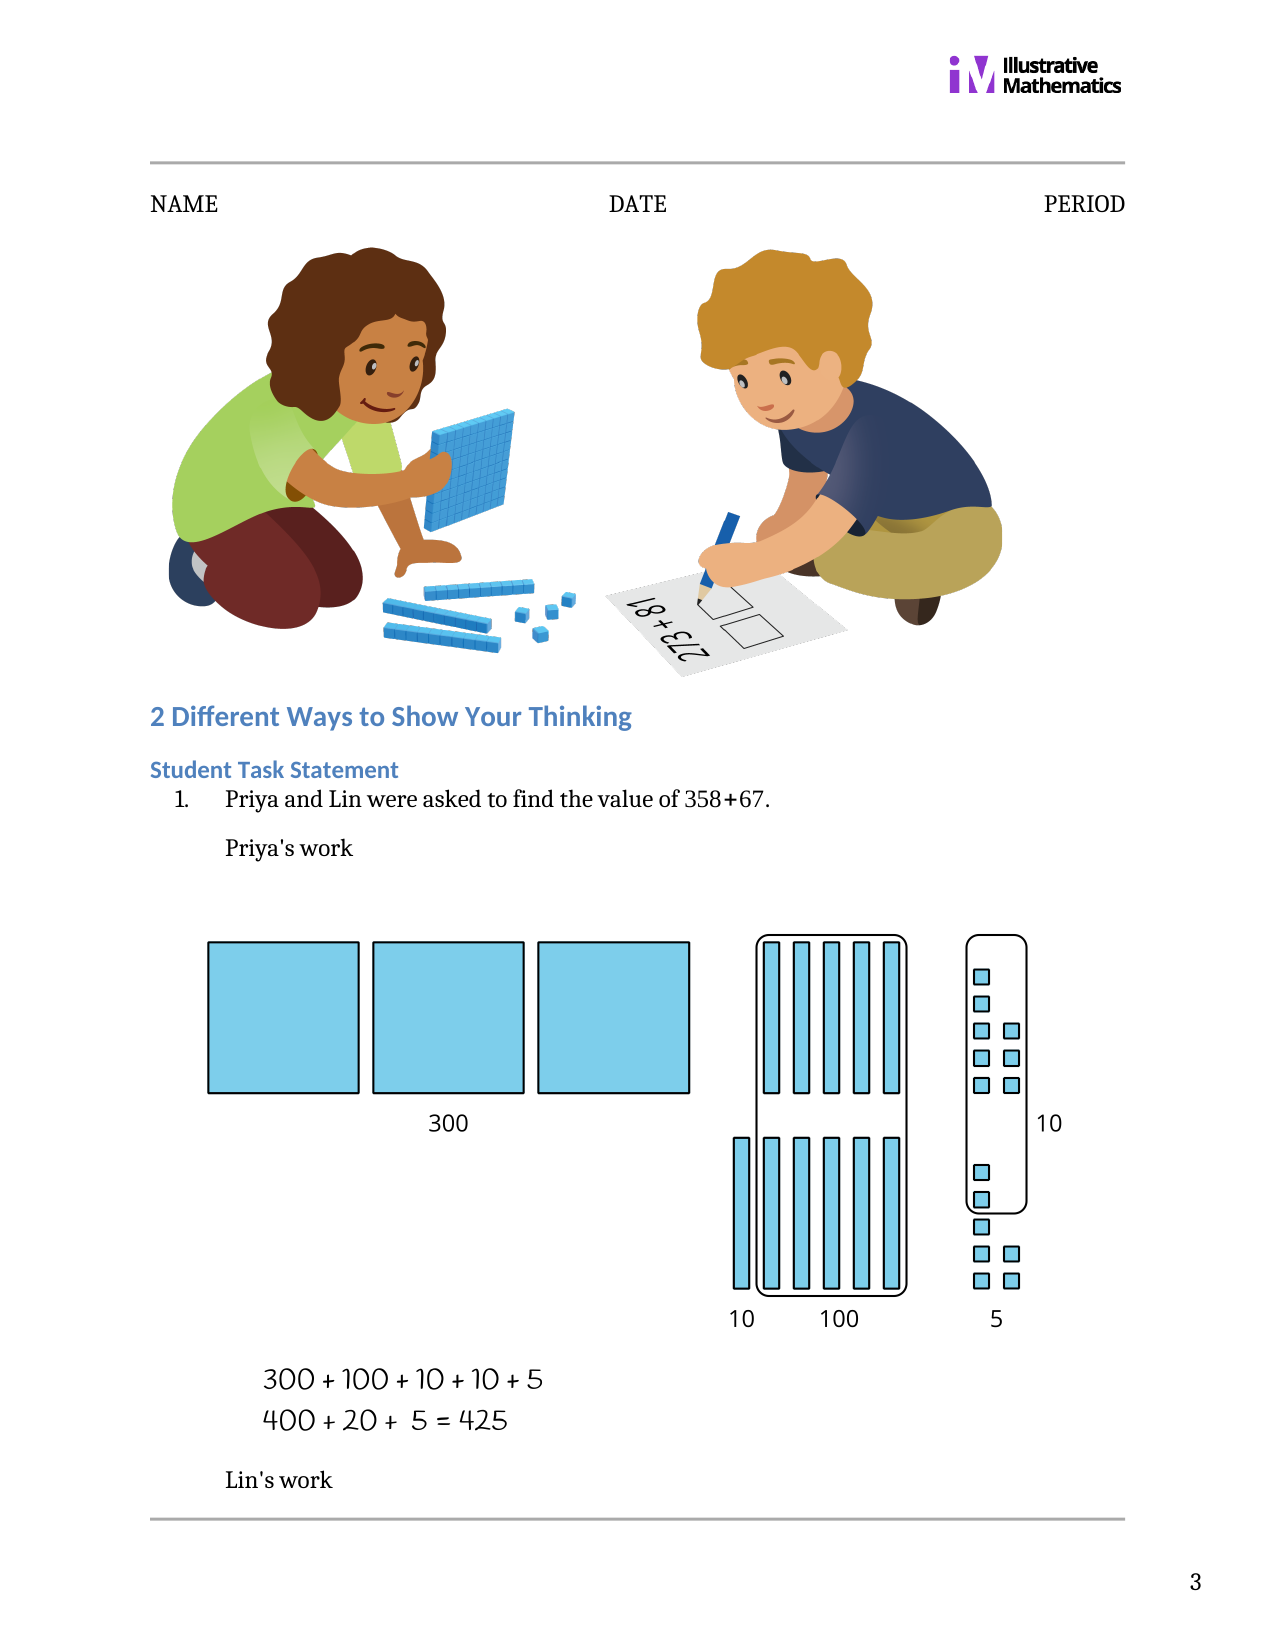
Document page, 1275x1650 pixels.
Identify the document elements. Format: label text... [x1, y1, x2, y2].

list Priya's work [175, 834, 1125, 863]
picture [193, 912, 1169, 1341]
picture [949, 55, 1121, 93]
list Lin's work [175, 1466, 1125, 1495]
subtitle Student Task Statement [150, 754, 1125, 785]
subtitle 2 Different Ways to Show Your Thinking [150, 698, 1125, 733]
picture [168, 247, 1003, 677]
list Priya and Lin were asked to find the value of . [175, 785, 1125, 813]
picture [243, 1343, 619, 1457]
